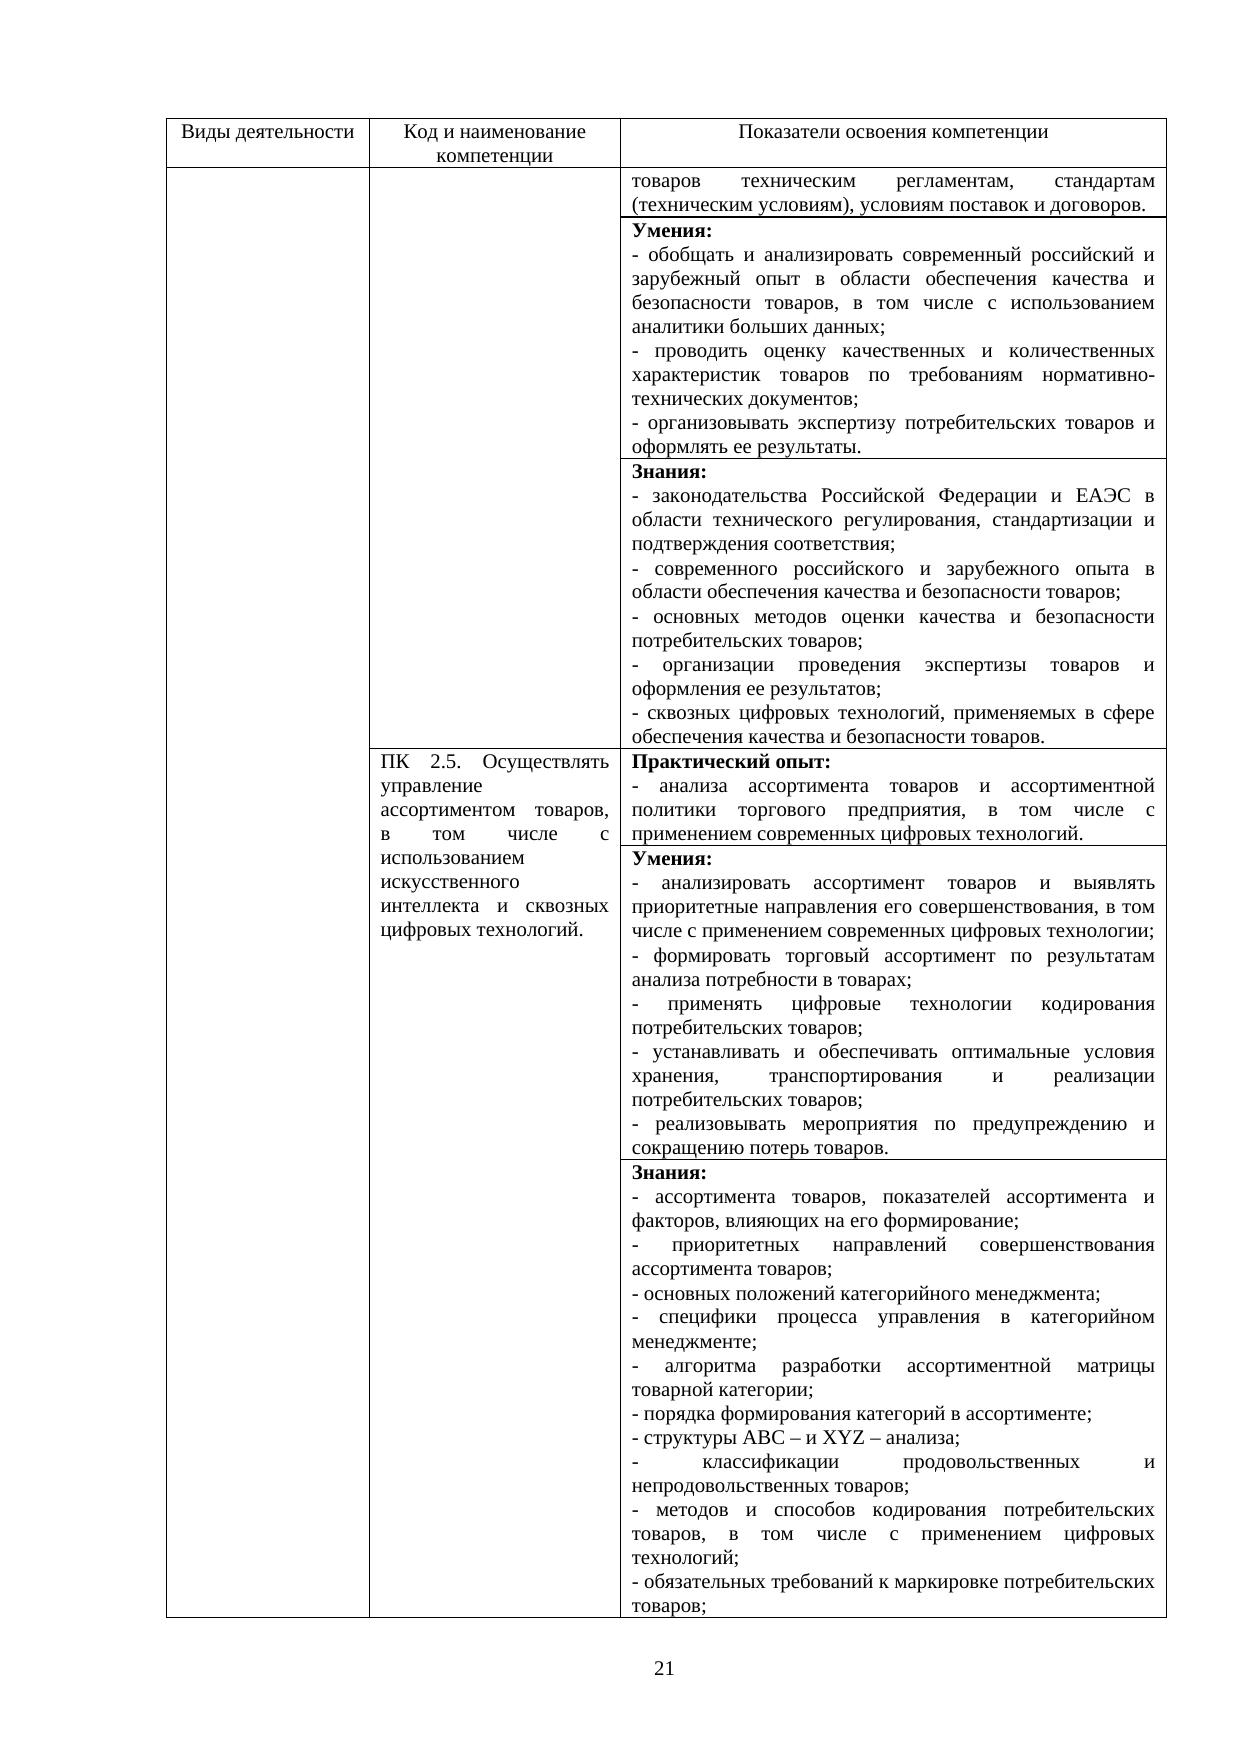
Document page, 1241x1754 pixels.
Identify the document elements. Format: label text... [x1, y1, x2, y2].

table_cell ПК 2.5. Осуществлять управление ассортиментом товаров, в том числе с использованием искусственного интеллекта и сквозных цифровых технологий. [370, 749, 620, 1617]
table_header Код и наименование компетенции [370, 119, 620, 167]
table_header Виды деятельности [167, 119, 369, 167]
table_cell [621, 168, 1166, 216]
table_header Показатели освоения компетенции [621, 119, 1166, 167]
table_cell Практический опыт: - анализа ассортимента товаров и ассортиментной политики торгового предприятия, в том числе с применением современных цифровых технологий. [621, 749, 1166, 845]
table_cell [621, 1160, 1166, 1617]
table_cell Знания: - законодательства Российской Федерации и ЕАЭС в области технического регулирования, стандартизации и подтверждения соответствия; - современного российского и зарубежного опыта в области обеспечения качества и безопасности товаров; - основных методов оценки качества и безопасности потребительских товаров; - организации проведения экспертизы товаров и оформления ее результатов; - сквозных цифровых технологий, применяемых в сфере обеспечения качества и безопасности товаров. [621, 459, 1166, 748]
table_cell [370, 168, 620, 748]
table_cell Умения: - обобщать и анализировать современный российский и зарубежный опыт в области обеспечения качества и безопасности товаров, в том числе с использованием аналитики больших данных; - проводить оценку качественных и количественных характеристик товаров по требованиям нормативно-технических документов; - организовывать экспертизу потребительских товаров и оформлять ее результаты. [621, 218, 1166, 458]
table_cell Умения: - анализировать ассортимент товаров и выявлять приоритетные направления его совершенствования, в том числе с применением современных цифровых технологии; - формировать торговый ассортимент по результатам анализа потребности в товарах; - применять цифровые технологии кодирования потребительских товаров; - устанавливать и обеспечивать оптимальные условия хранения, транспортирования и реализации потребительских товаров; - реализовывать мероприятия по предупреждению и сокращению потерь товаров. [621, 846, 1166, 1159]
